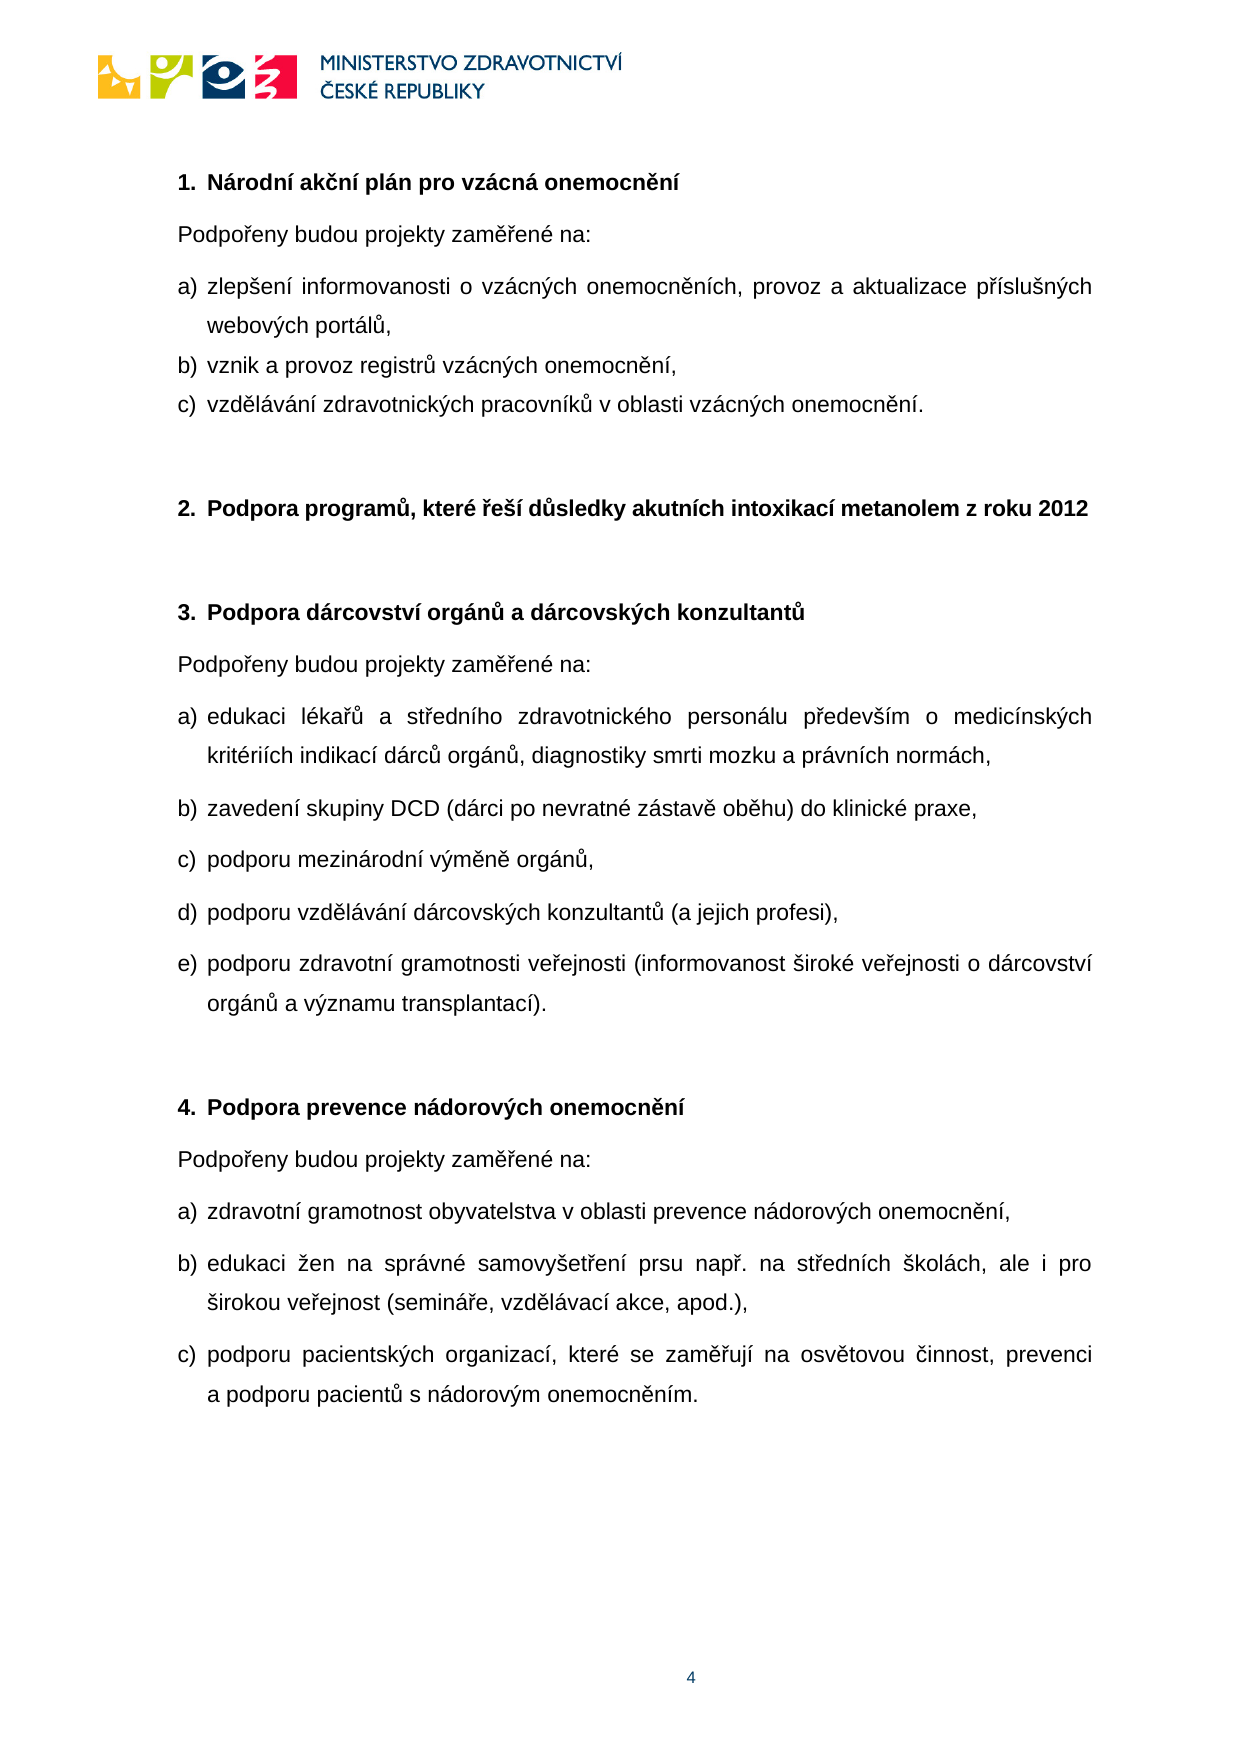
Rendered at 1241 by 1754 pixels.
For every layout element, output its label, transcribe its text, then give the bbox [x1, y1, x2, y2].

text Podpořeny budou projekty zaměřené na: [177, 221, 1093, 247]
list podporu mezinárodní výměně orgánů, [177, 846, 1093, 873]
list Podpořeny budou projekty zaměřené na: [177, 651, 1093, 677]
list zlepšení informovanosti o vzácných onemocněních, provoz a aktualizace příslušných webových portálů, [177, 273, 1093, 338]
list Podpora dárcovství orgánů a dárcovských konzultantů [177, 599, 1093, 625]
list Podpora prevence nádorových onemocnění [177, 1094, 1093, 1120]
list podporu zdravotní gramotnosti veřejnosti (informovanost široké veřejnosti o dárcovství orgánů a významu transplantací). [177, 950, 1093, 1016]
list Národní akční plán pro vzácná onemocnění [177, 169, 1093, 195]
list vzdělávání zdravotnických pracovníků v oblasti vzácných onemocnění. [177, 391, 1093, 417]
list podporu pacientských organizací, které se zaměřují na osvětovou činnost, prevenci a podporu pacientů s nádorovým onemocněním. [177, 1341, 1093, 1407]
list edukaci žen na správné samovyšetření prsu např. na středních školách, ale i pro širokou veřejnost (semináře, vzdělávací akce, apod.), [177, 1250, 1093, 1316]
list Podpora programů, které řeší důsledky akutních intoxikací metanolem z roku 2012 [177, 495, 1093, 521]
list vznik a provoz registrů vzácných onemocnění, [177, 352, 1093, 378]
list podporu vzdělávání dárcovských konzultantů (a jejich profesi), [177, 898, 1093, 925]
list edukaci lékařů a středního zdravotnického personálu především o medicínských kritériích indikací dárců orgánů, diagnostiky smrti mozku a právních normách, [177, 703, 1093, 769]
list zavedení skupiny DCD (dárci po nevratné zástavě oběhu) do klinické praxe, [177, 794, 1093, 821]
text Podpořeny budou projekty zaměřené na: [177, 1146, 1093, 1172]
picture [98, 51, 622, 99]
list zdravotní gramotnost obyvatelstva v oblasti prevence nádorových onemocnění, [177, 1198, 1093, 1224]
